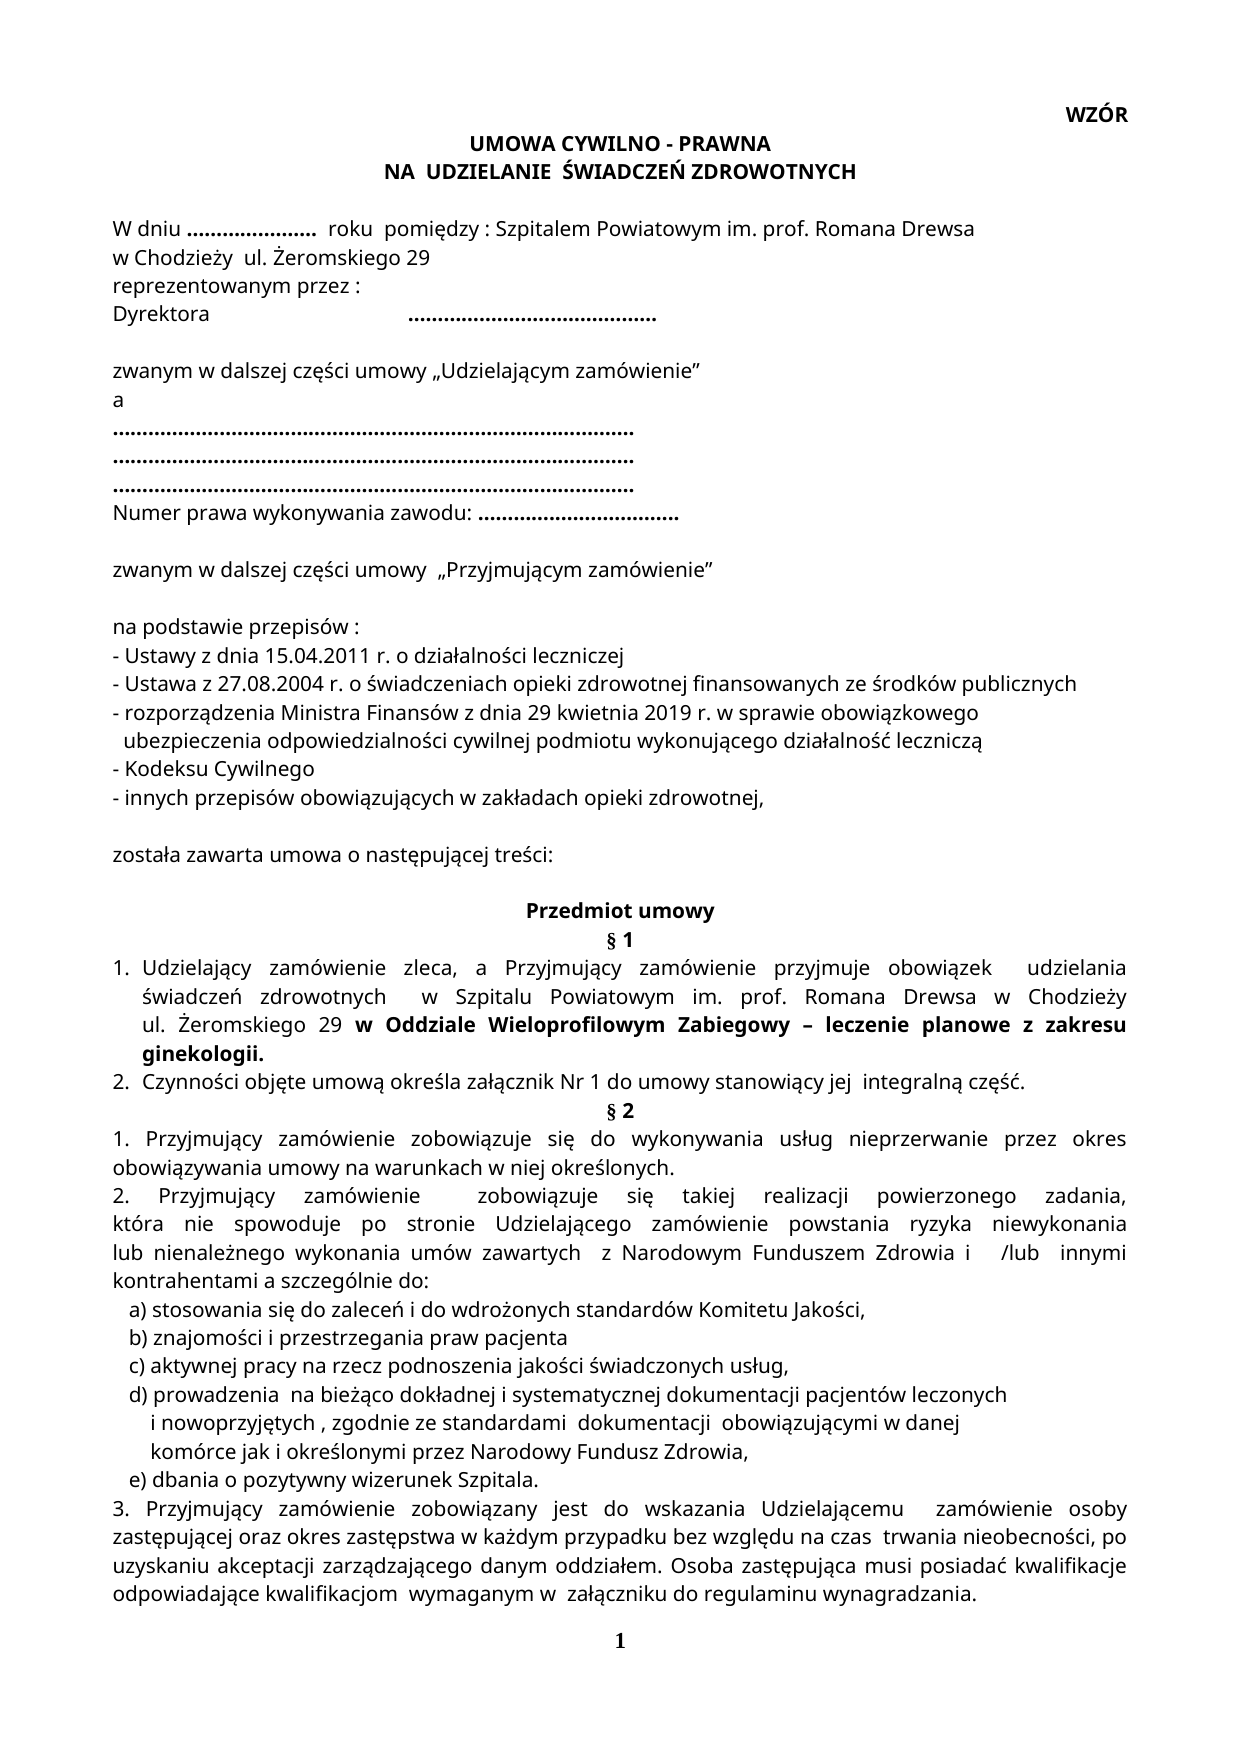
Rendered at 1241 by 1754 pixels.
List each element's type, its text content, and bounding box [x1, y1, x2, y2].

text UMOWA CYWILNO - PRAWNA [112, 129, 1128, 157]
text Numer prawa wykonywania zawodu: …………..……………….. [112, 498, 1128, 527]
text 3. Przyjmujący zamówienie zobowiązany jest do wskazania Udzielającemu zamówienie osoby zastępującej oraz okres zastępstwa w każdym przypadku bez względu na czas trwania nieobecności, po uzyskaniu akceptacji zarządzającego danym oddziałem. Osoba zastępująca musi posiadać kwalifikacje odpowiadające kwalifikacjom wymaganym w załączniku do regulaminu wynagradzania. [112, 1494, 1128, 1608]
text a) stosowania się do zaleceń i do wdrożonych standardów Komitetu Jakości, [112, 1295, 1128, 1323]
text d) prowadzenia na bieżąco dokładnej i systematycznej dokumentacji pacjentów leczonych [112, 1380, 1128, 1408]
text 2 [112, 1096, 1128, 1124]
subtitle NA UDZIELANIE ŚWIADCZEŃ ZDROWOTNYCH [112, 157, 1128, 186]
text e) dbania o pozytywny wizerunek Szpitala. [112, 1465, 1128, 1494]
text - innych przepisów obowiązujących w zakładach opieki zdrowotnej, [112, 783, 1128, 811]
text c) aktywnej pracy na rzecz podnoszenia jakości świadczonych usług, [112, 1352, 1128, 1380]
text - rozporządzenia Ministra Finansów z dnia 29 kwietnia 2019 r. w sprawie obowiązkowego [112, 698, 1128, 726]
text 1 [112, 925, 1128, 953]
text ……………………………………………………………………………. [112, 470, 1128, 498]
text zwanym w dalszej części umowy „Przyjmującym zamówienie” [112, 555, 1128, 584]
text W dniu …………………. roku pomiędzy : Szpitalem Powiatowym im. prof. Romana Drewsa [112, 214, 1128, 243]
text w Chodzieży ul. Żeromskiego 29 [112, 243, 1128, 271]
text na podstawie przepisów : [112, 612, 1128, 641]
text ubezpieczenia odpowiedzialności cywilnej podmiotu wykonującego działalność leczniczą [112, 726, 1128, 754]
text komórce jak i określonymi przez Narodowy Fundusz Zdrowia, [112, 1437, 1128, 1465]
text i nowoprzyjętych , zgodnie ze standardami dokumentacji obowiązującymi w danej [112, 1408, 1128, 1437]
list Udzielający zamówienie zleca, a Przyjmujący zamówienie przyjmuje obowiązek udzielania świadczeń zdrowotnych w Szpitalu Powiatowym im. prof. Romana Drewsa w Chodzieży ul. Żeromskiego 29 w Oddziale Wieloprofilowym Zabiegowy – leczenie planowe z zakresu ginekologii. [112, 953, 1128, 1067]
text a [112, 385, 1128, 413]
text 2. Przyjmujący zamówienie zobowiązuje się takiej realizacji powierzonego zadania, która nie spowoduje po stronie Udzielającego zamówienie powstania ryzyka niewykonania lub nienależnego wykonania umów zawartych z Narodowym Funduszem Zdrowia i /lub innymi kontrahentami a szczególnie do: [112, 1181, 1128, 1295]
text została zawarta umowa o następującej treści: [112, 840, 1128, 868]
text Dyrektora …………………………………… [112, 299, 1128, 328]
text 1. Przyjmujący zamówienie zobowiązuje się do wykonywania usług nieprzerwanie przez okres obowiązywania umowy na warunkach w niej określonych. [112, 1124, 1128, 1181]
text - Kodeksu Cywilnego [112, 754, 1128, 783]
text - Ustawy z dnia 15.04.2011 r. o działalności leczniczej [112, 641, 1128, 669]
list Czynności objęte umową określa załącznik Nr 1 do umowy stanowiący jej integralną część. [112, 1067, 1128, 1096]
text ……………………………………………………………………………. [112, 413, 1128, 442]
text Przedmiot umowy [112, 897, 1128, 925]
text WZÓR [112, 100, 1128, 129]
text ……………………………………………………………………………. [112, 442, 1128, 470]
text - Ustawa z 27.08.2004 r. o świadczeniach opieki zdrowotnej finansowanych ze środków publicznych [112, 669, 1128, 698]
text reprezentowanym przez : [112, 271, 1128, 299]
text b) znajomości i przestrzegania praw pacjenta [112, 1323, 1128, 1352]
text zwanym w dalszej części umowy „Udzielającym zamówienie” [112, 356, 1128, 385]
